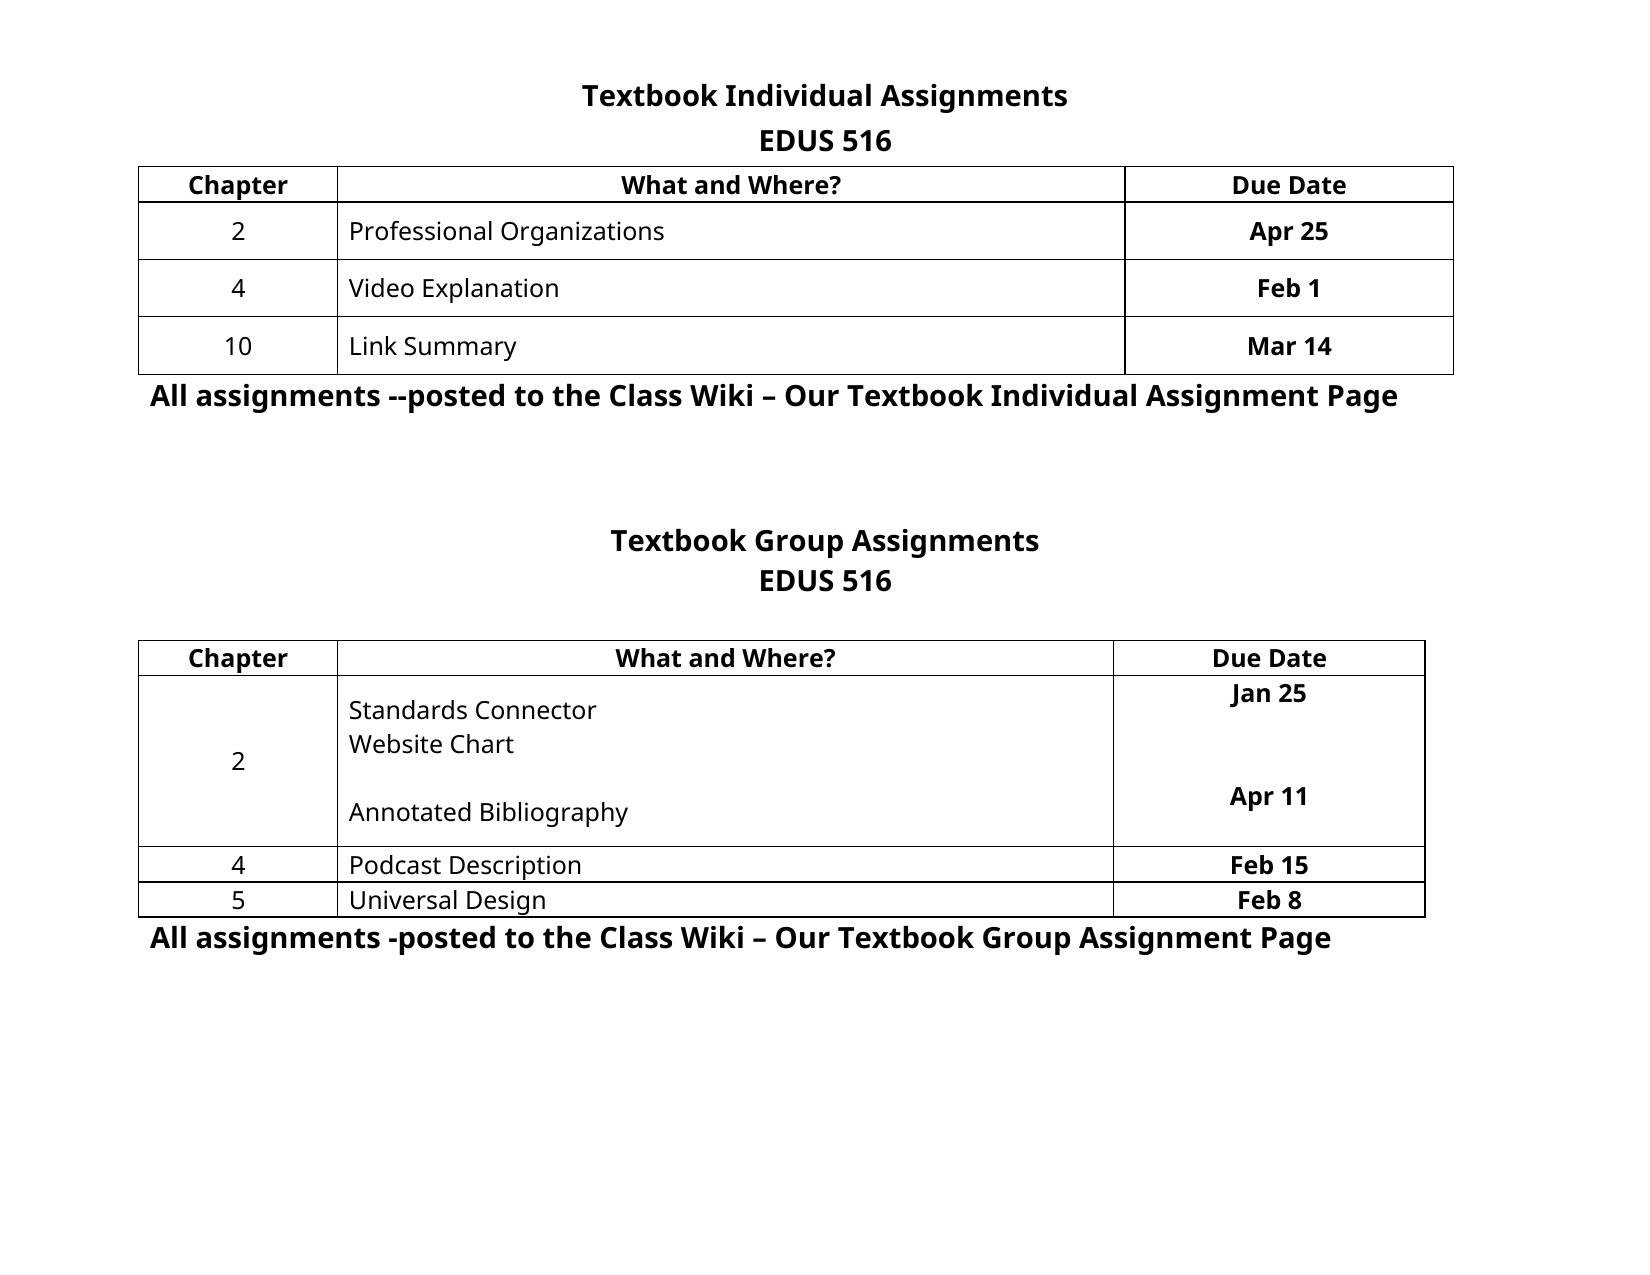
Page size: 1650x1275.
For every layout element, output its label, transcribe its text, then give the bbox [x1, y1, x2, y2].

text All assignments -posted to the Class Wiki – Our Textbook Group Assignment Page [150, 917, 1500, 957]
table_header Due Date [1126, 167, 1453, 201]
table_cell Feb 1 [1126, 260, 1453, 316]
table_header What and Where? [338, 167, 1124, 201]
subtitle EDUS 516 [150, 121, 1500, 160]
table_cell Feb 8 [1114, 883, 1424, 916]
subtitle Textbook Individual Assignments [150, 75, 1500, 115]
text All assignments --posted to the Class Wiki – Our Textbook Individual Assignment Page [150, 375, 1500, 414]
table_cell Feb 15 [1114, 847, 1424, 881]
table_cell Video Explanation [338, 260, 1124, 316]
table_header What and Where? [338, 641, 1113, 675]
table_header Chapter [139, 641, 337, 675]
table_header Chapter [139, 167, 337, 201]
table_cell Apr 25 [1126, 203, 1453, 259]
table_cell Podcast Description [338, 847, 1113, 881]
table_cell Universal Design [338, 883, 1113, 916]
table_cell 2 [139, 676, 337, 846]
table_cell 4 [139, 847, 337, 881]
table_cell Standards Connector Website Chart Annotated Bibliography [338, 676, 1113, 846]
table_cell Jan 25 Apr 11 [1114, 676, 1424, 846]
text EDUS 516 [150, 560, 1500, 600]
table_cell 5 [139, 883, 337, 916]
table_cell 2 [139, 203, 337, 259]
text Textbook Group Assignments [150, 521, 1500, 560]
table_cell 4 [139, 260, 337, 316]
table_cell Link Summary [338, 317, 1124, 374]
table_cell 10 [139, 317, 337, 374]
table_cell Mar 14 [1126, 317, 1453, 374]
table_cell Professional Organizations [338, 203, 1124, 259]
table_header Due Date [1114, 641, 1424, 675]
